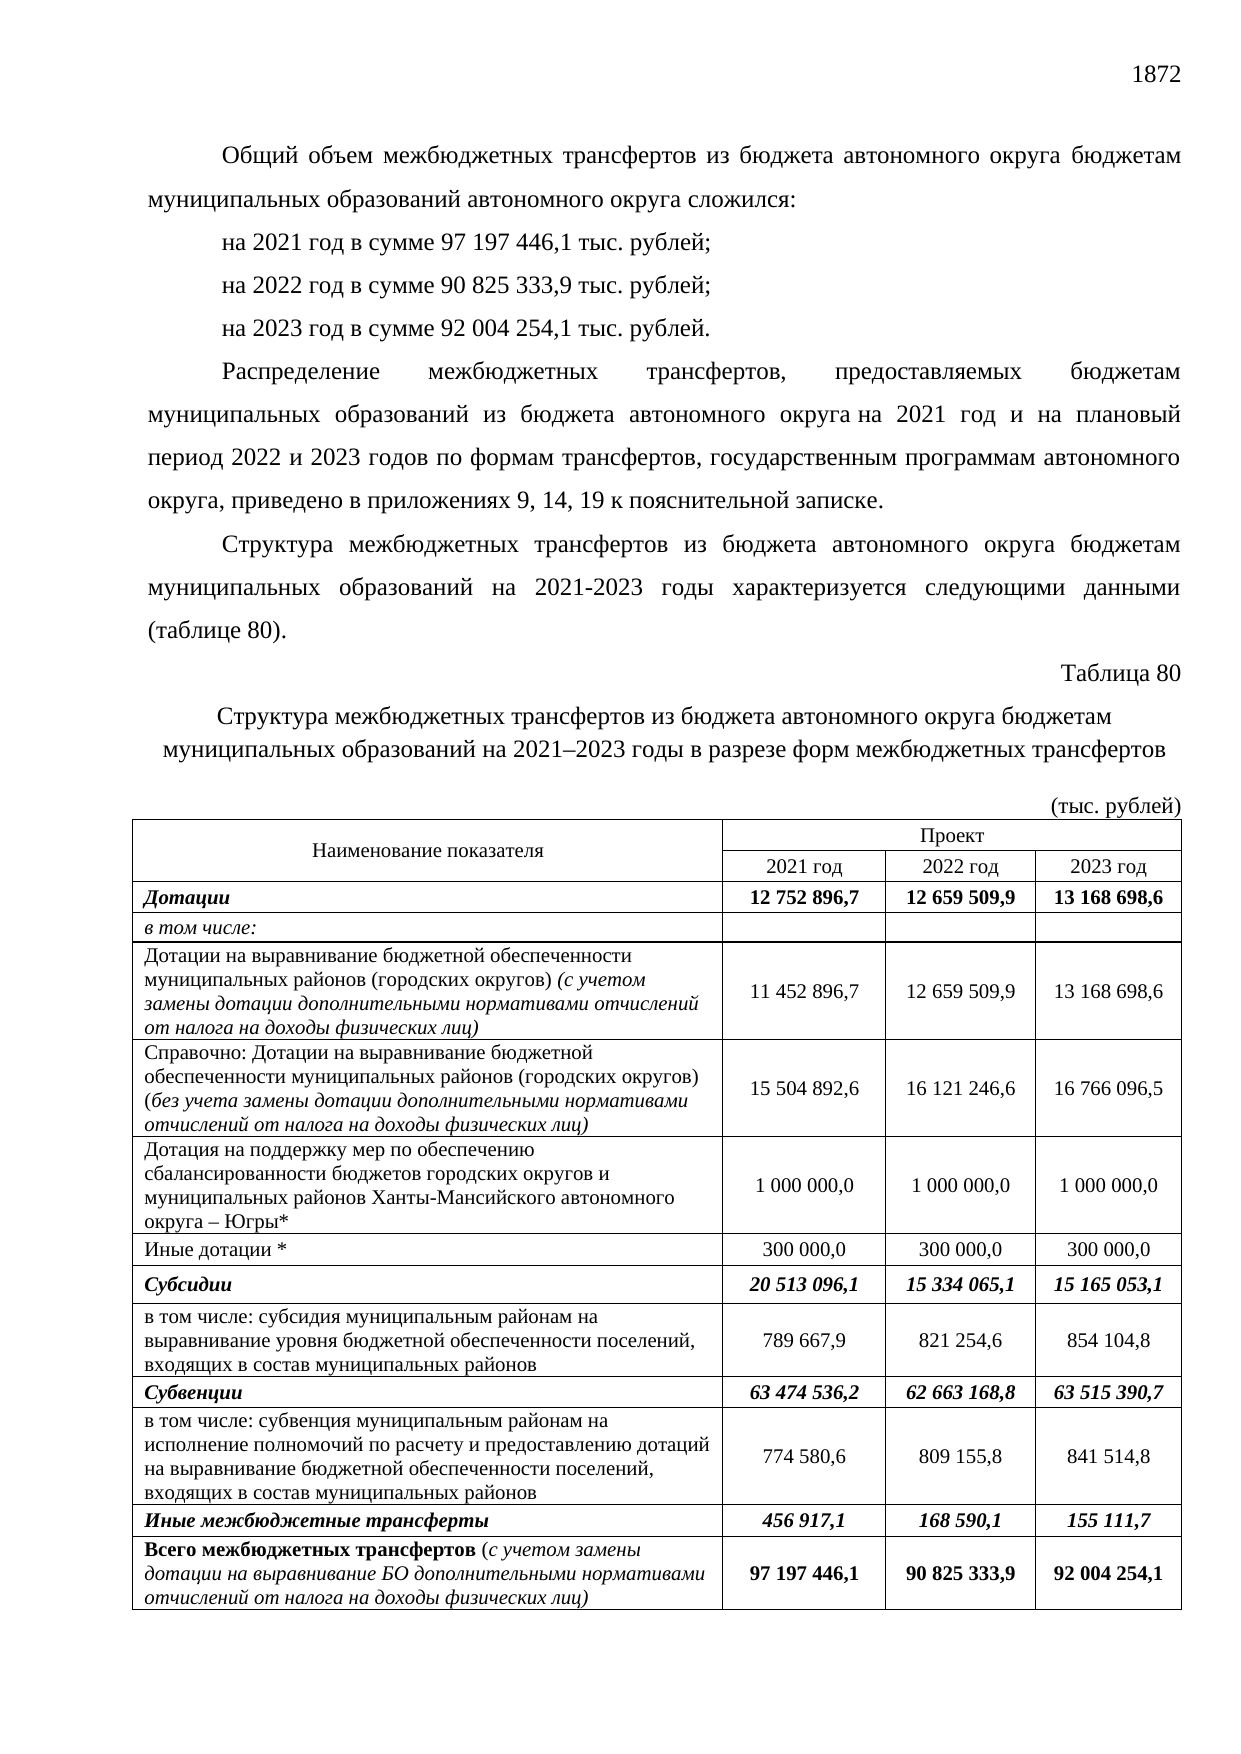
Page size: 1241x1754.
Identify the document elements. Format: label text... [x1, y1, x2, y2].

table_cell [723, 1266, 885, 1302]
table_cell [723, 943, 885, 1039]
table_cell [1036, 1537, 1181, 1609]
text Таблица 80 [148, 658, 1181, 687]
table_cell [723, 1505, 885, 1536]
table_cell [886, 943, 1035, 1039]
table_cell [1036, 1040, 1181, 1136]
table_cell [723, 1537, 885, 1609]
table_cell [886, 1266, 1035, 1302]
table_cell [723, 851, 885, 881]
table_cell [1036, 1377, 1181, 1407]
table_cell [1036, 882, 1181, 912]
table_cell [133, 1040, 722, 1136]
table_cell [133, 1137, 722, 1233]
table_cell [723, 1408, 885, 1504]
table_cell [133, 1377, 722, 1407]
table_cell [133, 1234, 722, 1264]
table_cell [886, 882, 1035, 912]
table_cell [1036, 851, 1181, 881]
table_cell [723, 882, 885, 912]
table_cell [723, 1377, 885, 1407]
text Общий объем межбюджетных трансфертов из бюджета автономного округа бюджетам муниципальных образований автономного округа сложился: [148, 141, 1181, 212]
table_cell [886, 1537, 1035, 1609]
text на 2022 год в сумме 90 825 333,9 тыс. рублей; [148, 270, 1181, 299]
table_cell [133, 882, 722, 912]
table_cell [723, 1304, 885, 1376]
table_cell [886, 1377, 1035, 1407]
text Структура межбюджетных трансфертов из бюджета автономного округа бюджетам муниципальных образований на 2021-2023 годы характеризуется следующими данными (таблице 80). [148, 529, 1181, 644]
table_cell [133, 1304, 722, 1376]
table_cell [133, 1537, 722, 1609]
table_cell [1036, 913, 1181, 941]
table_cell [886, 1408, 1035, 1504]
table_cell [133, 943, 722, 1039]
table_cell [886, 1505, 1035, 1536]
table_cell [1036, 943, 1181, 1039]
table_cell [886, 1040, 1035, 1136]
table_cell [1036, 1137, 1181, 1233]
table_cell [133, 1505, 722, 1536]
text на 2023 год в сумме 92 004 254,1 тыс. рублей. [148, 313, 1181, 342]
text на 2021 год в сумме 97 197 446,1 тыс. рублей; [148, 227, 1181, 256]
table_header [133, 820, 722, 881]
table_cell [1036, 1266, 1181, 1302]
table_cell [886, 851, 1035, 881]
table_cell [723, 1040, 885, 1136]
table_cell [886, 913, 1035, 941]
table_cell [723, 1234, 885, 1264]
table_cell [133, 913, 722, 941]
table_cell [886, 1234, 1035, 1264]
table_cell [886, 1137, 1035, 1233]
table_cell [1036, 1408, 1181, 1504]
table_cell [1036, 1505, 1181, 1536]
text (тыс. рублей) [148, 792, 1181, 818]
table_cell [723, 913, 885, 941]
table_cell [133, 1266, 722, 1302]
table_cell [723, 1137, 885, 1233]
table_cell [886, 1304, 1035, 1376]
text Распределение межбюджетных трансфертов, предоставляемых бюджетам муниципальных образований из бюджета автономного округа на 2021 год и на плановый период 2022 и 2023 годов по формам трансфертов, государственным программам автономного округа, приведено в приложениях 9, 14, 19 к пояснительной записке. [148, 356, 1181, 514]
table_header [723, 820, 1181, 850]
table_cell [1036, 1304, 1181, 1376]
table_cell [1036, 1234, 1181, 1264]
text Структура межбюджетных трансфертов из бюджета автономного округа бюджетам муниципальных образований на 2021–2023 годы в разрезе форм межбюджетных трансфертов [148, 701, 1181, 763]
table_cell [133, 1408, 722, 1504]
